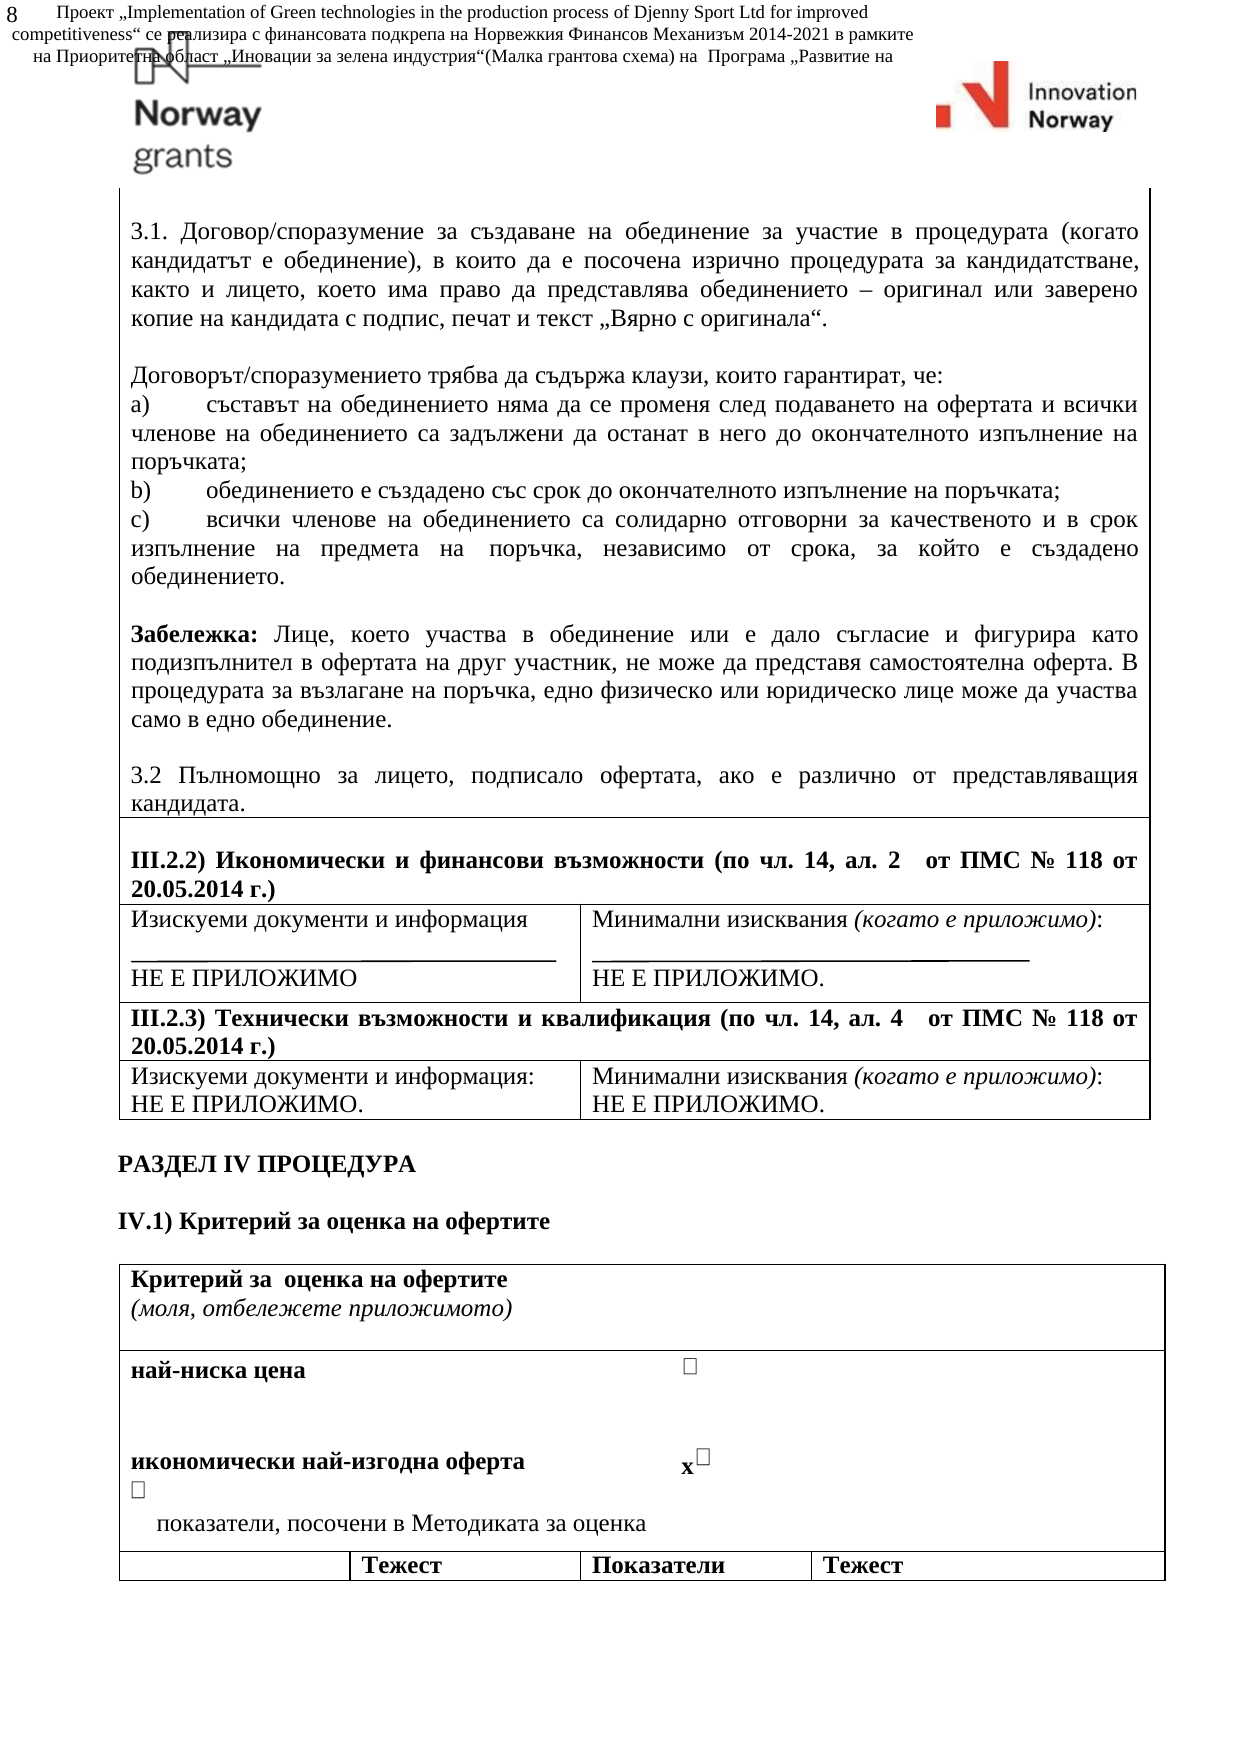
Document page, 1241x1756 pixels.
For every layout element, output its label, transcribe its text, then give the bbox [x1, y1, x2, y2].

table_header Критерий за оценка на офертите (моля, отбележете приложимото) [120, 1265, 1164, 1350]
table_cell ІІІ.2.2) Икономически и финансови възможности (по чл. 14, ал. 2 от ПМС № 118 от 20.05.2014 г.) [120, 818, 1149, 903]
table_cell Тежест [351, 1552, 580, 1580]
text РАЗДЕЛ ІV ПРОЦЕДУРА [118, 1149, 1176, 1178]
subtitle ІV.1) Критерий за оценка на офертите [118, 1206, 1176, 1235]
table_cell Изискуеми документи и информация: НЕ Е ПРИЛОЖИМО. [120, 1061, 580, 1119]
table_cell Показатели [581, 1552, 811, 1580]
picture [133, 31, 263, 175]
table_cell ІІІ.2.3) Технически възможности и квалификация (по чл. 14, ал. 4 от ПМС № 118 от 20.05.2014 г.) [120, 1003, 1149, 1060]
table_cell [120, 1552, 349, 1580]
picture [680, 1351, 720, 1379]
picture [693, 1442, 733, 1470]
table_cell Тежест [812, 1552, 1164, 1580]
table_cell Минимални изисквания (когато е приложимо): НЕ Е ПРИЛОЖИМО. [581, 1061, 1149, 1119]
table_header 3.1. Договор/споразумение за създаване на обединение за участие в процедурата (когато кандидатът е обединение), в които да е посочена изрично процедурата за кандидатстване, както и лицето, което има право да представлява обединението – оригинал или заверено копие на кандидата с подпис, печат и текст „Вярно с оригинала“. Договорът/споразумението трябва да съдържа клаузи, които гарантират, че: съставът на обединението няма да се променя след подаването на офертата и всички членове на обединението са задължени да останат в него до окончателното изпълнение на поръчката; обединението е създадено със срок до окончателното изпълнение на поръчката; всички членове на обединението са солидарно отговорни за качественото и в срок изпълнение на предмета на поръчка, независимо от срока, за който е създадено обединението. Забележка: Лице, което участва в обединение или е дало съгласие и фигурира като подизпълнител в офертата на друг участник, не може да представя самостоятелна оферта. В процедурата за възлагане на поръчка, едно физическо или юридическо лице може да участва само в едно обединение. 3.2 Пълномощно за лицето, подписало офертата, ако е различно от представляващия кандидата. [120, 188, 1149, 817]
table_cell Изискуеми документи и информация НЕ Е ПРИЛОЖИМО [120, 905, 580, 1002]
picture [936, 61, 1137, 132]
table_cell най-ниска цена икономически най-изгодна оферта х показатели, посочени в Методиката за оценка [120, 1351, 1164, 1551]
table_cell Минимални изисквания (когато е приложимо): НЕ Е ПРИЛОЖИМО. [581, 905, 1149, 1002]
